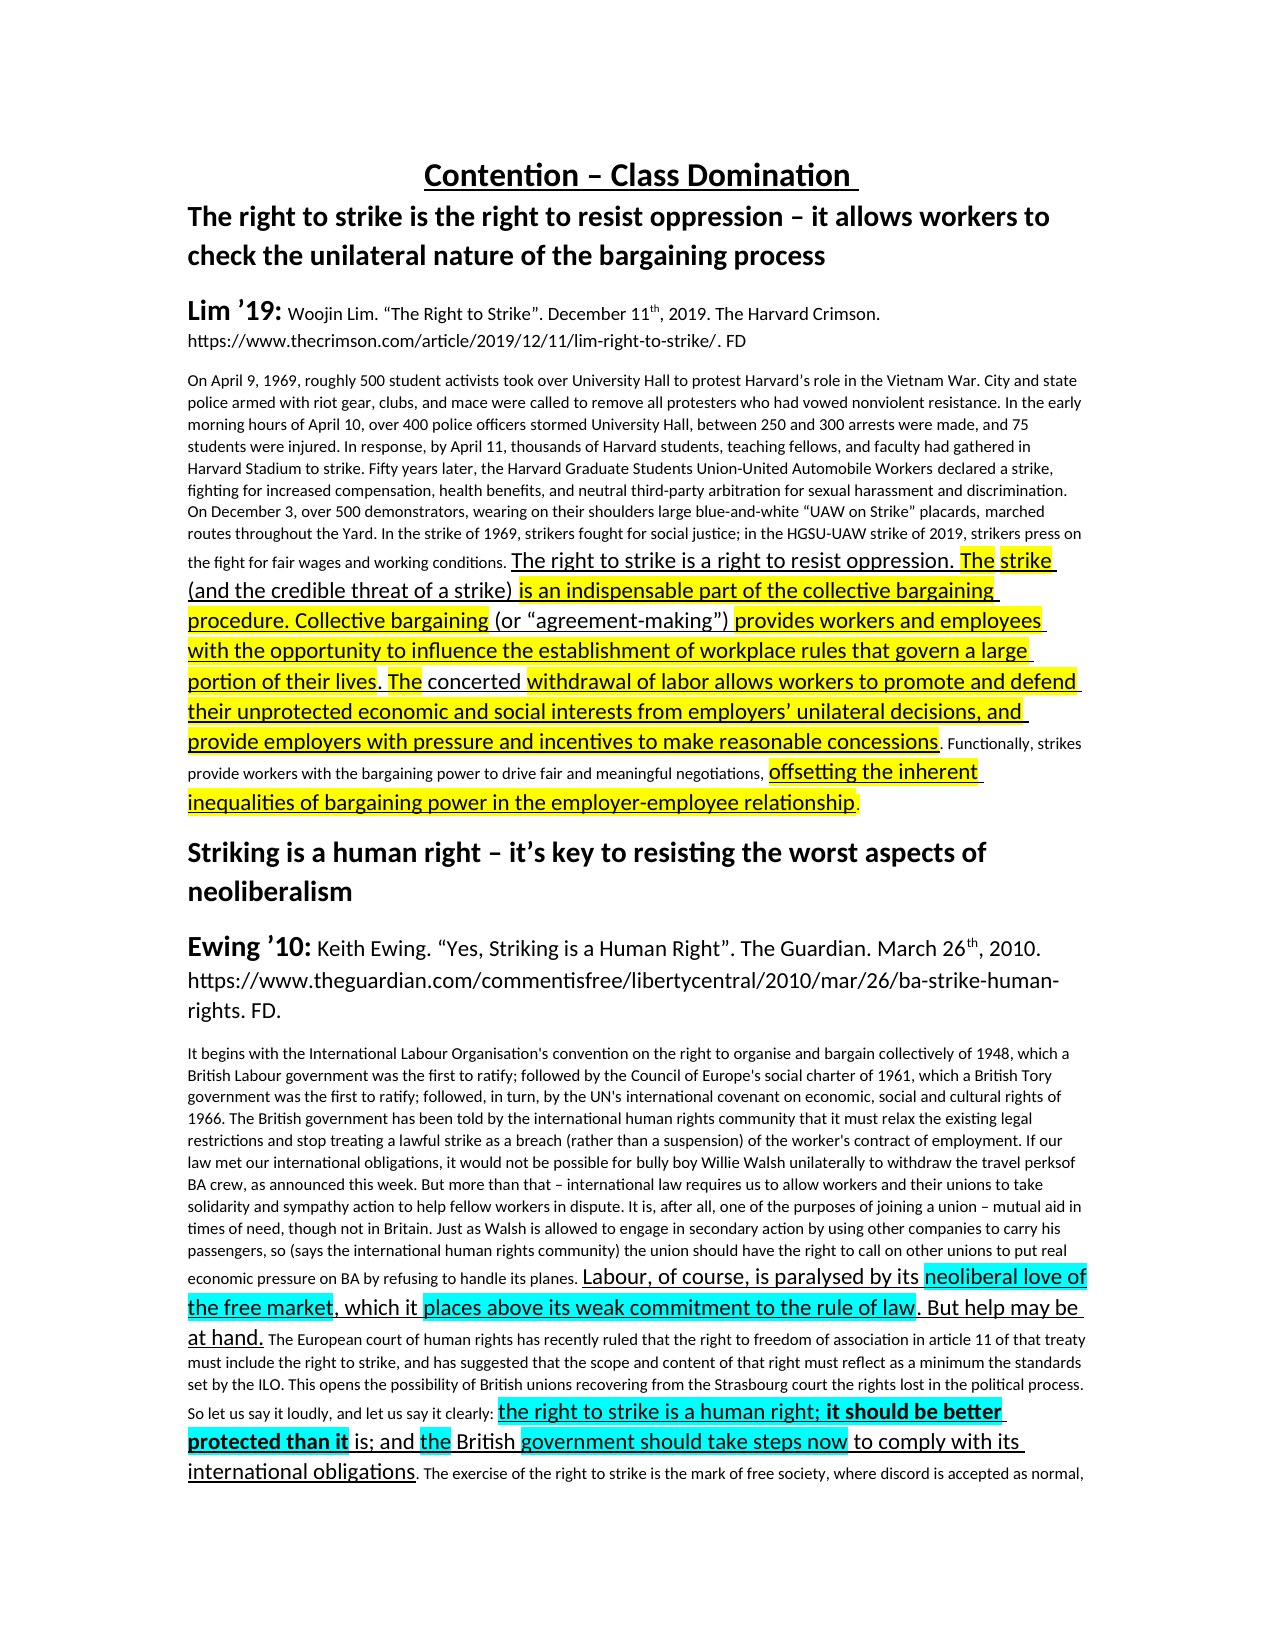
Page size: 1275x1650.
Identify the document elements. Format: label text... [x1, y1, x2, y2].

text Striking is a human right – it’s key to resisting the worst aspects of neoliberalism [187, 834, 1087, 909]
subtitle Contention – Class Domination [187, 154, 1087, 195]
text Lim ’19: Woojin Lim. “The Right to Strike”. December 11th, 2019. The Harvard Crimson. https://www.thecrimson.com/article/2019/12/11/lim-right-to-strike/. FD [187, 292, 1087, 352]
text The right to strike is the right to resist oppression – it allows workers to check the unilateral nature of the bargaining process [187, 198, 1087, 272]
text Ewing ’10: Keith Ewing. “Yes, Striking is a Human Right”. The Guardian. March 26th, 2010. https://www.theguardian.com/commentisfree/libertycentral/2010/mar/26/ba-strike-human-rights. FD. [187, 928, 1087, 1024]
text On April 9, 1969, roughly 500 student activists took over University Hall to protest Harvard’s role in the Vietnam War. City and state police armed with riot gear, clubs, and mace were called to remove all protesters who had vowed nonviolent resistance. In the early morning hours of April 10, over 400 police officers stormed University Hall, between 250 and 300 arrests were made, and 75 students were injured. In response, by April 11, thousands of Harvard students, teaching fellows, and faculty had gathered in Harvard Stadium to strike. Fifty years later, the Harvard Graduate Students Union-United Automobile Workers declared a strike, fighting for increased compensation, health benefits, and neutral third-party arbitration for sexual harassment and discrimination. On December 3, over 500 demonstrators, wearing on their shoulders large blue-and-white “UAW on Strike” placards, marched routes throughout the Yard. In the strike of 1969, strikers fought for social justice; in the HGSU-UAW strike of 2019, strikers press on the fight for fair wages and working conditions. The right to strike is a right to resist oppression. The strike (and the credible threat of a strike) is an indispensable part of the collective bargaining procedure. Collective bargaining (or “agreement-making”) provides workers and employees with the opportunity to influence the establishment of workplace rules that govern a large portion of their lives. The concerted withdrawal of labor allows workers to promote and defend their unprotected economic and social interests from employers’ unilateral decisions, and provide employers with pressure and incentives to make reasonable concessions. Functionally, strikes provide workers with the bargaining power to drive fair and meaningful negotiations, offsetting the inherent inequalities of bargaining power in the employer-employee relationship. [187, 370, 1087, 816]
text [187, 1043, 1087, 1485]
